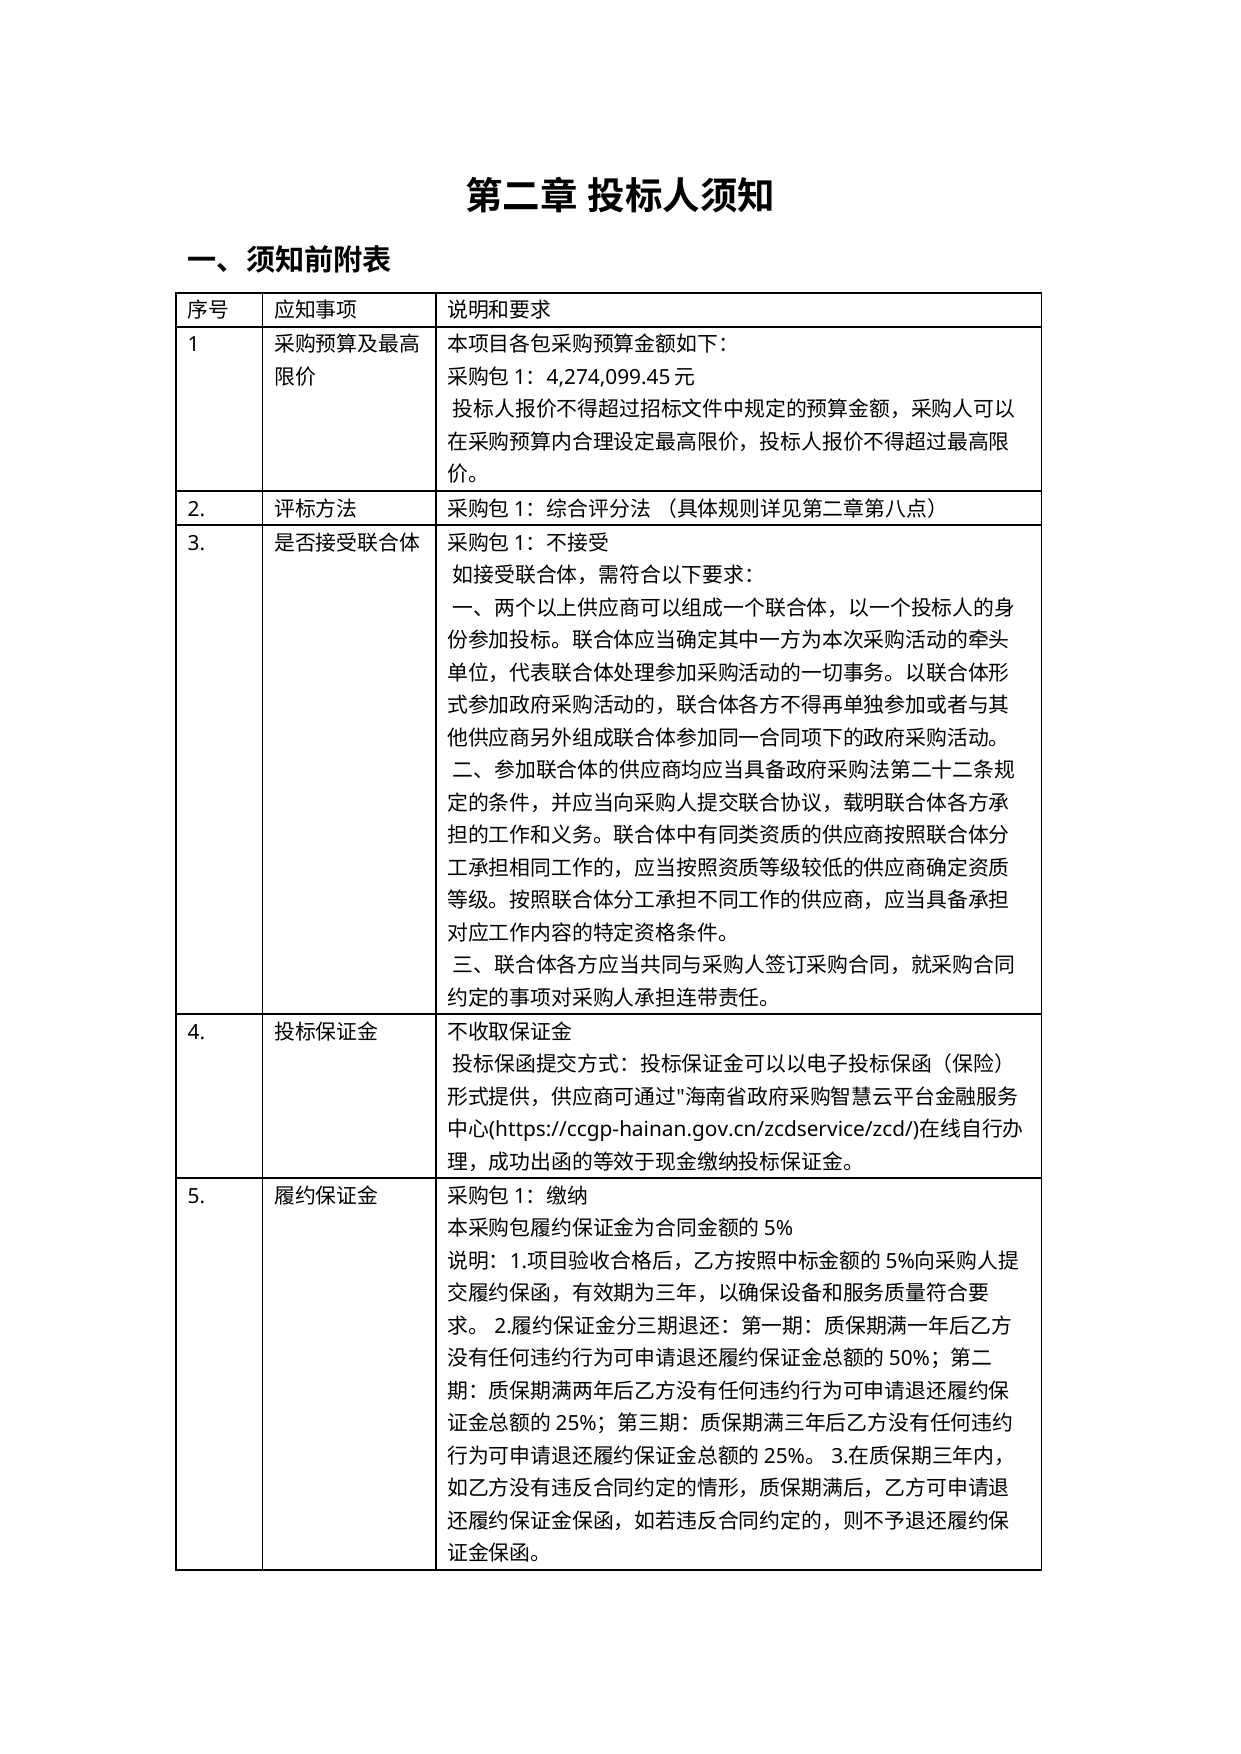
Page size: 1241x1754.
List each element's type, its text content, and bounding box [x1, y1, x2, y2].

table_header 序号 [177, 294, 262, 326]
table_header 应知事项 [263, 294, 435, 326]
table_cell 评标方法 [263, 492, 435, 524]
text 一、须知前附表 [187, 227, 1053, 292]
table_cell 不收取保证金 投标保函提交方式：投标保证金可以以电子投标保函（保险）形式提供，供应商可通过"海南省政府采购智慧云平台金融服务中心(https://ccgp-hainan.gov.cn/zcdservice/zcd/)在线自行办理，成功出函的等效于现金缴纳投标保证金。 [437, 1015, 1041, 1177]
table_cell 采购包1：缴纳 本采购包履约保证金为合同金额的5% 说明：1.项目验收合格后，乙方按照中标金额的5%向采购人提交履约保函，有效期为三年，以确保设备和服务质量符合要求。 2.履约保证金分三期退还：第一期：质保期满一年后乙方没有任何违约行为可申请退还履约保证金总额的50%；第二期：质保期满两年后乙方没有任何违约行为可申请退还履约保证金总额的25%；第三期：质保期满三年后乙方没有任何违约行为可申请退还履约保证金总额的25%。 3.在质保期三年内，如乙方没有违反合同约定的情形，质保期满后，乙方可申请退还履约保证金保函，如若违反合同约定的，则不予退还履约保证金保函。 [437, 1179, 1041, 1569]
text 第二章 投标人须知 [187, 162, 1053, 227]
table_header 说明和要求 [437, 294, 1041, 326]
table_cell 采购包1：综合评分法 （具体规则详见第二章第八点） [437, 492, 1041, 524]
table_cell 履约保证金 [263, 1179, 435, 1569]
table_cell 3. [177, 526, 262, 1013]
table_cell 5. [177, 1179, 262, 1569]
table_cell 本项目各包采购预算金额如下： 采购包1：4,274,099.45元 投标人报价不得超过招标文件中规定的预算金额，采购人可以在采购预算内合理设定最高限价，投标人报价不得超过最高限价。 [437, 328, 1041, 490]
table_cell 采购预算及最高限价 [263, 328, 435, 490]
table_cell 4. [177, 1015, 262, 1177]
table_cell 采购包1：不接受 如接受联合体，需符合以下要求： 一、两个以上供应商可以组成一个联合体，以一个投标人的身份参加投标。联合体应当确定其中一方为本次采购活动的牵头单位，代表联合体处理参加采购活动的一切事务。以联合体形式参加政府采购活动的，联合体各方不得再单独参加或者与其他供应商另外组成联合体参加同一合同项下的政府采购活动。 二、参加联合体的供应商均应当具备政府采购法第二十二条规定的条件，并应当向采购人提交联合协议，载明联合体各方承担的工作和义务。联合体中有同类资质的供应商按照联合体分工承担相同工作的，应当按照资质等级较低的供应商确定资质等级。按照联合体分工承担不同工作的供应商，应当具备承担对应工作内容的特定资格条件。 三、联合体各方应当共同与采购人签订采购合同，就采购合同约定的事项对采购人承担连带责任。 [437, 526, 1041, 1013]
table_cell 投标保证金 [263, 1015, 435, 1177]
table_cell 1 [177, 328, 262, 490]
table_cell 是否接受联合体 [263, 526, 435, 1013]
table_cell 2. [177, 492, 262, 524]
